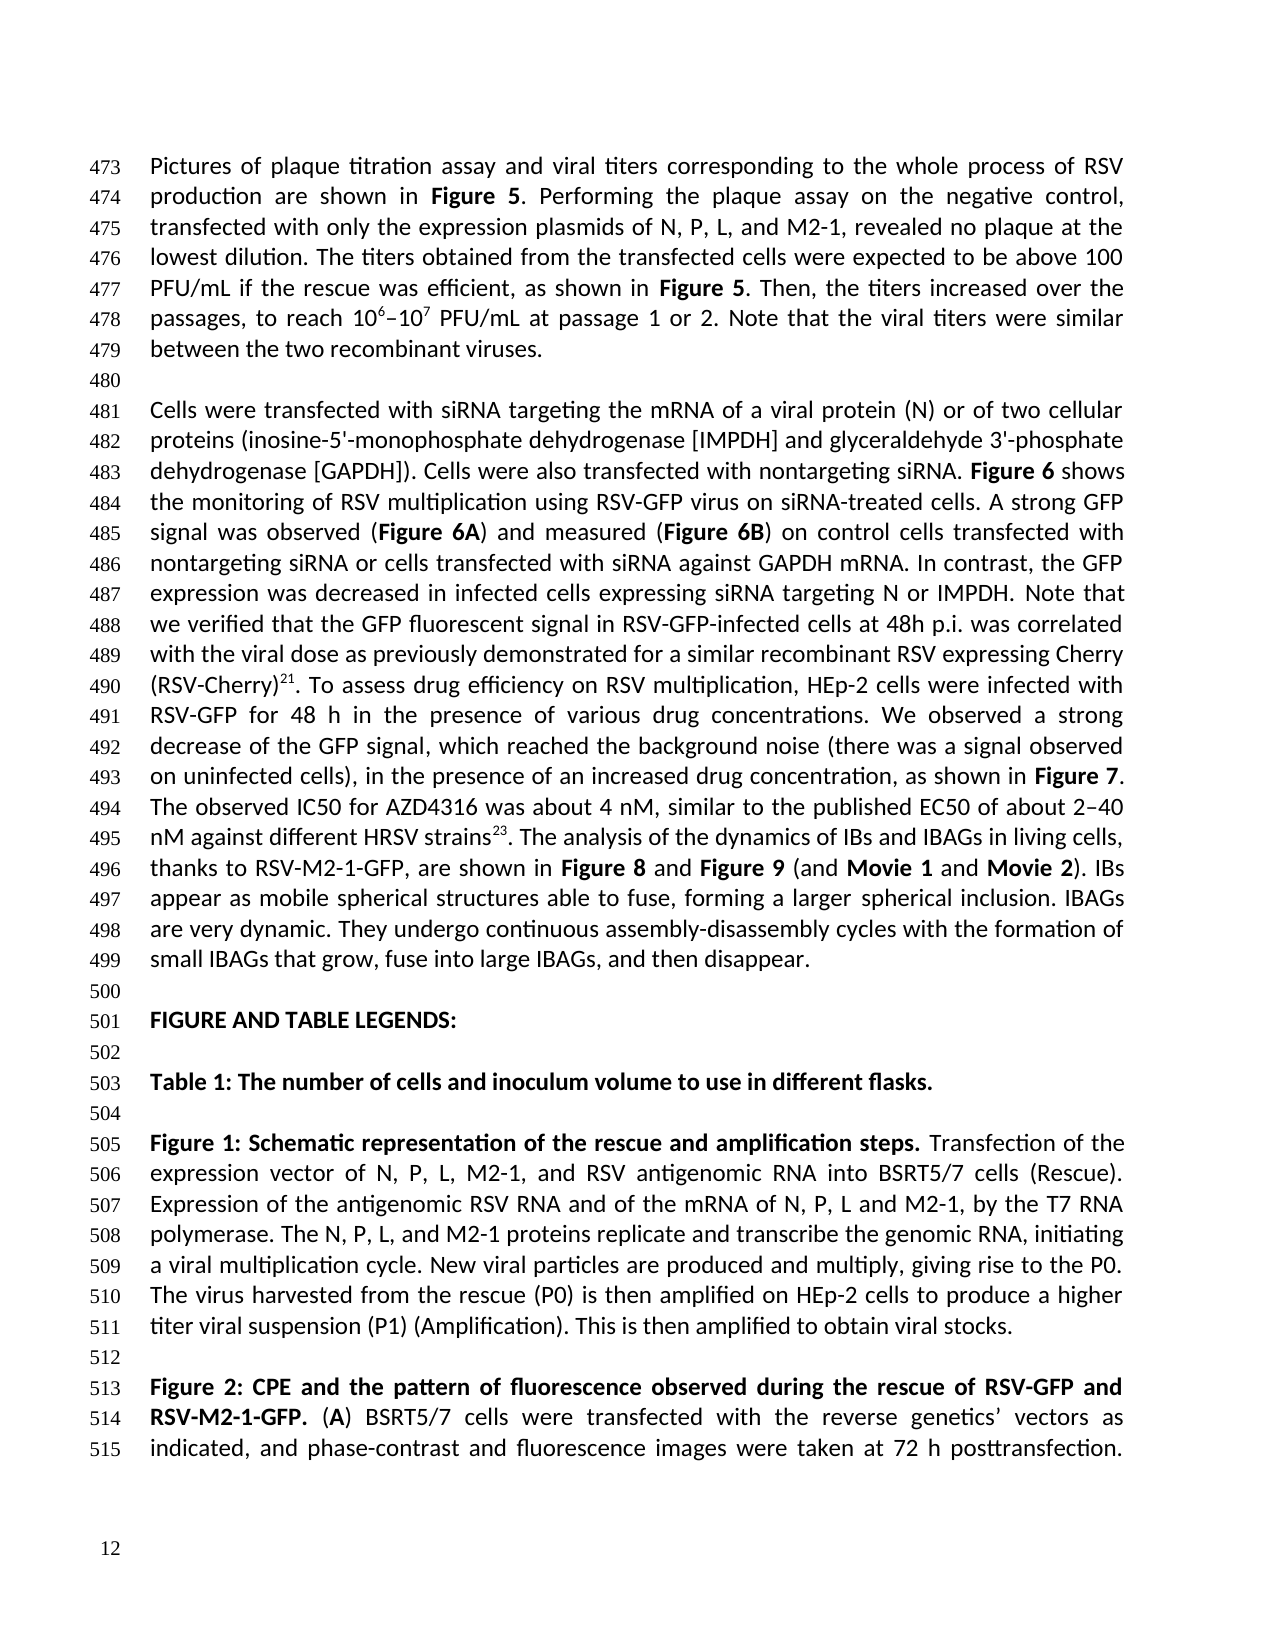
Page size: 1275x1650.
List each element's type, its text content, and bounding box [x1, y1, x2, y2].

text FIGURE AND TABLE LEGENDS: [150, 1004, 1125, 1035]
text Cells were transfected with siRNA targeting the mRNA of a viral protein (N) or of two cellular proteins (inosine-5'-monophosphate dehydrogenase [IMPDH] and glyceraldehyde 3'-phosphate dehydrogenase [GAPDH]). Cells were also transfected with nontargeting siRNA. Figure 6 shows the monitoring of RSV multiplication using RSV-GFP virus on siRNA-treated cells. A strong GFP signal was observed (Figure 6A) and measured (Figure 6B) on control cells transfected with nontargeting siRNA or cells transfected with siRNA against GAPDH mRNA. In contrast, the GFP expression was decreased in infected cells expressing siRNA targeting N or IMPDH. Note that we verified that the GFP fluorescent signal in RSV-GFP-infected cells at 48h p.i. was correlated with the viral dose as previously demonstrated for a similar recombinant RSV expressing Cherry (RSV-Cherry)21. To assess drug efficiency on RSV multiplication, HEp-2 cells were infected with RSV-GFP for 48 h in the presence of various drug concentrations. We observed a strong decrease of the GFP signal, which reached the background noise (there was a signal observed on uninfected cells), in the presence of an increased drug concentration, as shown in Figure 7. The observed IC50 for AZD4316 was about 4 nM, similar to the published EC50 of about 2–40 nM against different HRSV strains23. The analysis of the dynamics of IBs and IBAGs in living cells, thanks to RSV-M2-1-GFP, are shown in Figure 8 and Figure 9 (and Movie 1 and Movie 2). IBs appear as mobile spherical structures able to fuse, forming a larger spherical inclusion. IBAGs are very dynamic. They undergo continuous assembly-disassembly cycles with the formation of small IBAGs that grow, fuse into large IBAGs, and then disappear. [150, 394, 1125, 974]
text Pictures of plaque titration assay and viral titers corresponding to the whole process of RSV production are shown in Figure 5. Performing the plaque assay on the negative control, transfected with only the expression plasmids of N, P, L, and M2-1, revealed no plaque at the lowest dilution. The titers obtained from the transfected cells were expected to be above 100 PFU/mL if the rescue was efficient, as shown in Figure 5. Then, the titers increased over the passages, to reach 106–107 PFU/mL at passage 1 or 2. Note that the viral titers were similar between the two recombinant viruses. [150, 150, 1125, 364]
text Table 1: The number of cells and inoculum volume to use in different flasks. [150, 1066, 1125, 1096]
text Figure 1: Schematic representation of the rescue and amplification steps. Transfection of the expression vector of N, P, L, M2-1, and RSV antigenomic RNA into BSRT5/7 cells (Rescue). Expression of the antigenomic RSV RNA and of the mRNA of N, P, L and M2-1, by the T7 RNA polymerase. The N, P, L, and M2-1 proteins replicate and transcribe the genomic RNA, initiating a viral multiplication cycle. New viral particles are produced and multiply, giving rise to the P0. The virus harvested from the rescue (P0) is then amplified on HEp-2 cells to produce a higher titer viral suspension (P1) (Amplification). This is then amplified to obtain viral stocks. [150, 1127, 1125, 1340]
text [150, 1371, 1125, 1462]
